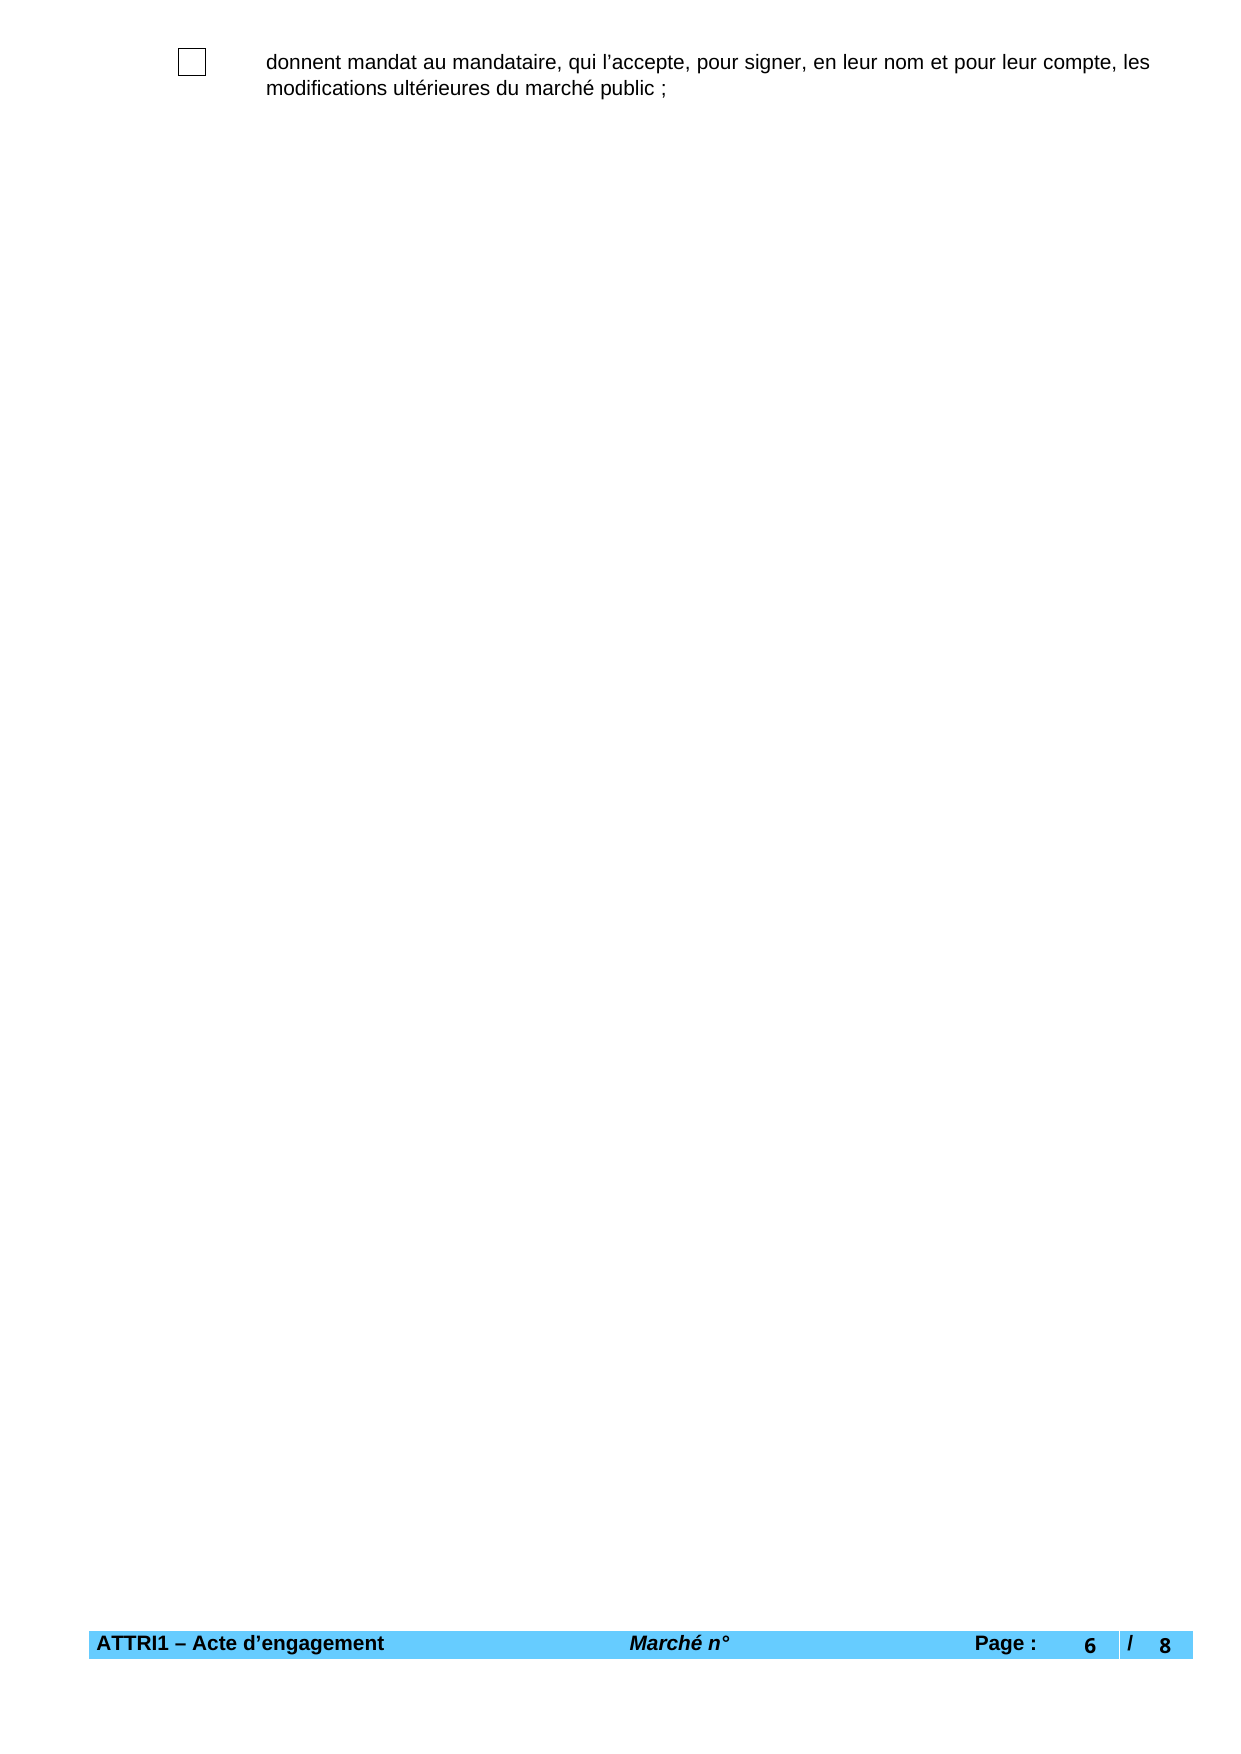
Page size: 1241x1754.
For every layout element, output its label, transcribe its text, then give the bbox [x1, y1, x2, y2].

text donnent mandat au mandataire, qui l’accepte, pour signer, en leur nom et pour leur compte, les modifications ultérieures du marché public ; [177, 47, 1152, 100]
